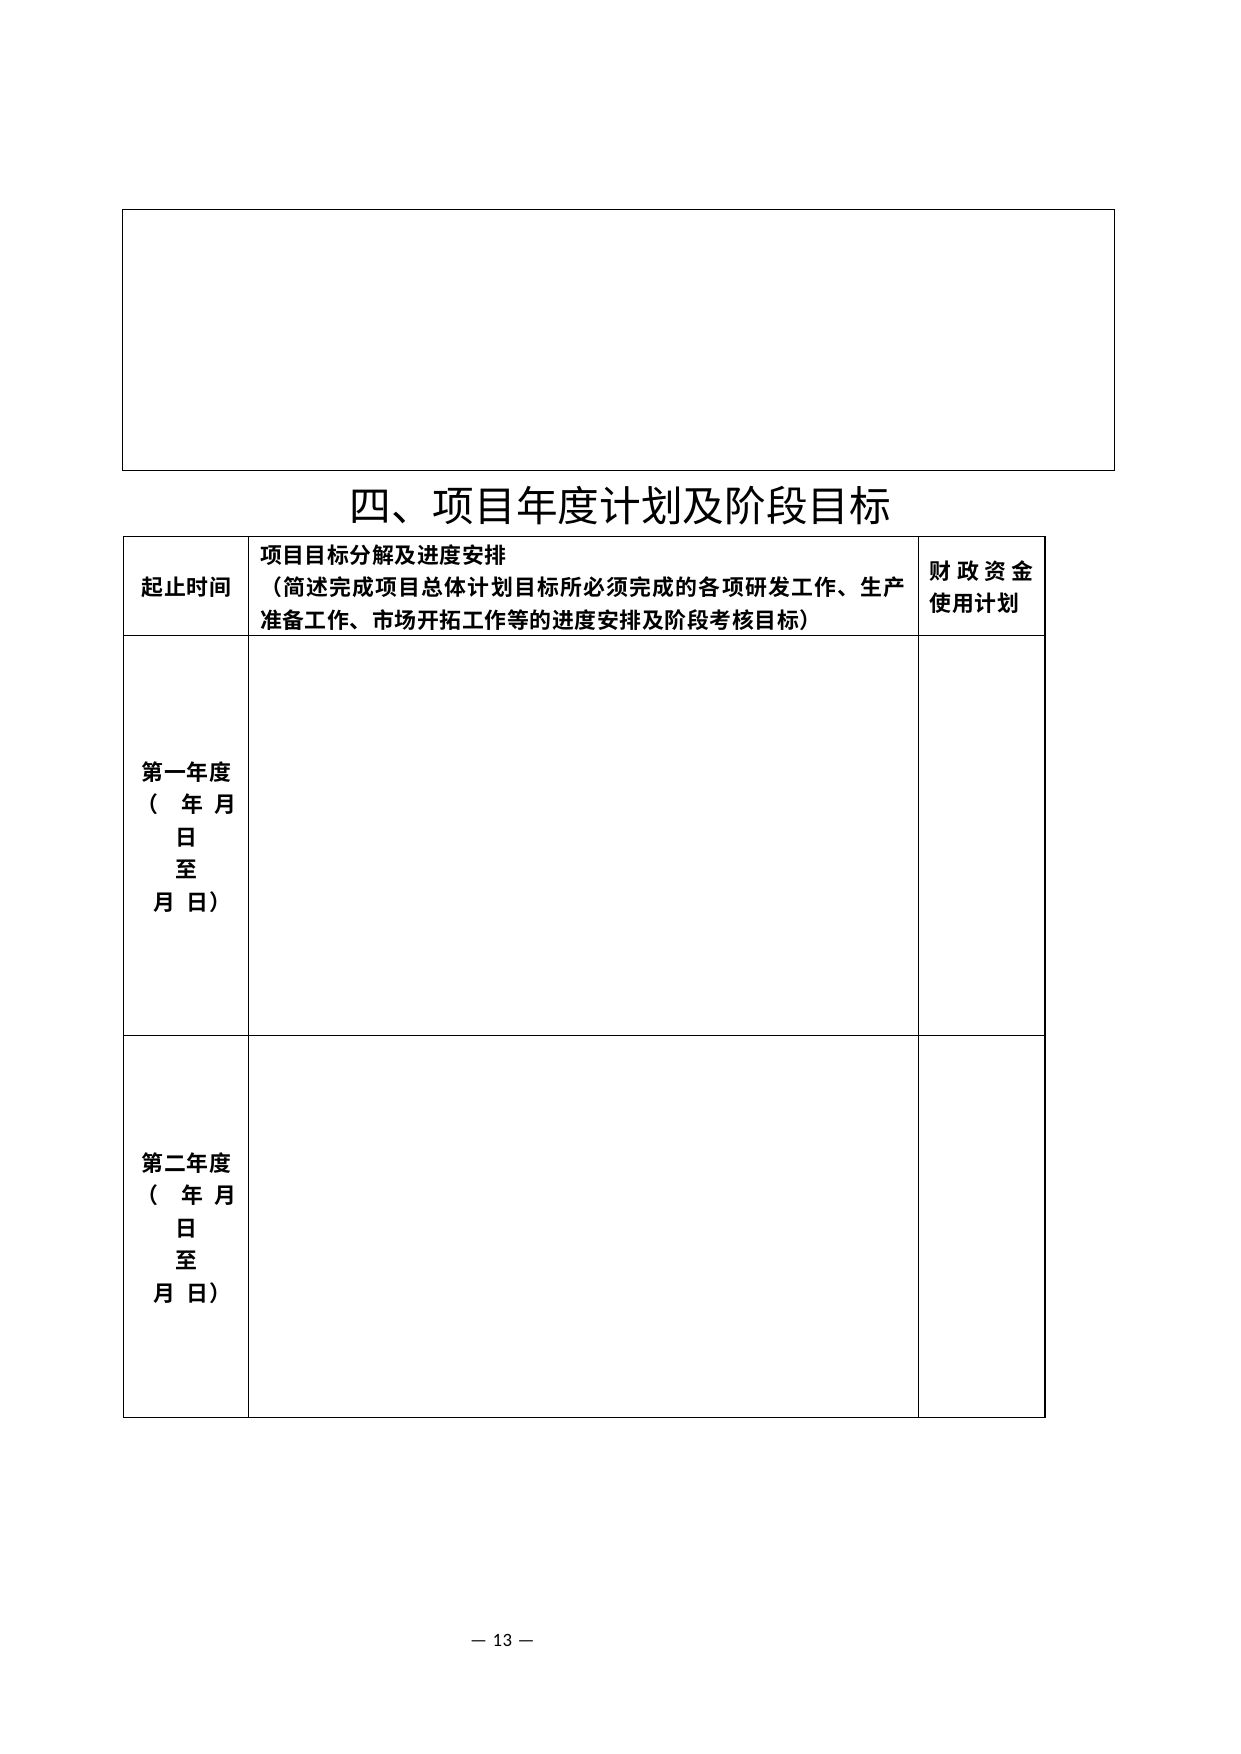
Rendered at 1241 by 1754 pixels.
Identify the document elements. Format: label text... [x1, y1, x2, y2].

table_header 起止时间 [124, 537, 248, 635]
table_cell [249, 1036, 918, 1417]
table_header 项目目标分解及进度安排 （简述完成项目总体计划目标所必须完成的各项研发工作、生产准备工作、市场开拓工作等的进度安排及阶段考核目标） [249, 537, 918, 635]
table_cell [123, 210, 1114, 470]
table_header 财政资金使用计划 [919, 537, 1044, 635]
text 四、项目年度计划及阶段目标 [159, 471, 1081, 536]
table_cell [249, 636, 918, 1035]
table_cell [919, 1036, 1044, 1417]
table_cell 第一年度 （ 年 月 日 至 月 日） [124, 636, 248, 1035]
table_cell [919, 636, 1044, 1035]
table_cell 第二年度 （ 年 月 日 至 月 日） [124, 1036, 248, 1417]
